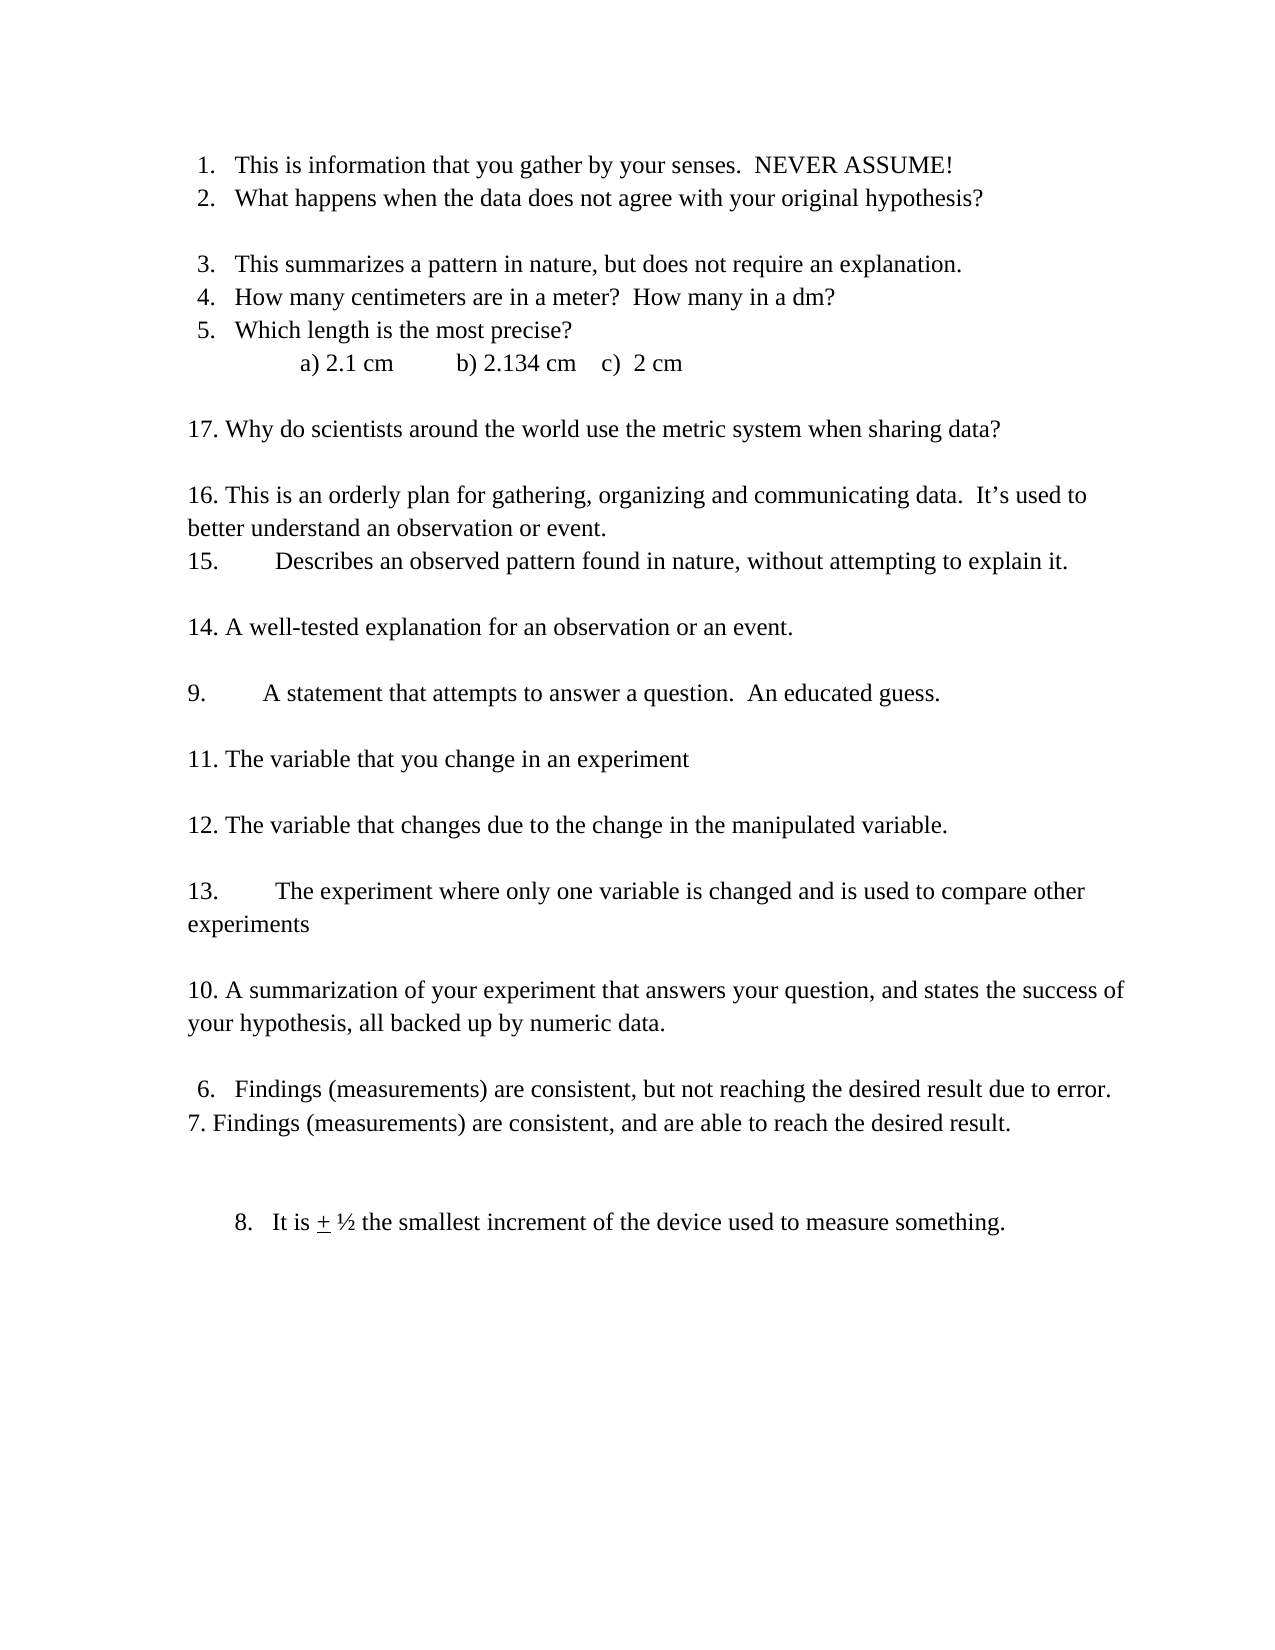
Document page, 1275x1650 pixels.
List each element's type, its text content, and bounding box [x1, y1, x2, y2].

text 9. A statement that attempts to answer a question. An educated guess. [187, 678, 1125, 707]
text 7. Findings (measurements) are consistent, and are able to reach the desired result. [187, 1108, 1125, 1136]
list What happens when the data does not agree with your original hypothesis? [197, 183, 1125, 212]
text 17. Why do scientists around the world use the metric system when sharing data? [187, 414, 1125, 443]
text 13. The experiment where only one variable is changed and is used to compare other experiments [187, 876, 1125, 938]
text 16. This is an orderly plan for gathering, organizing and communicating data. It’s used to better understand an observation or event. [187, 480, 1125, 542]
text a) 2.1 cm b) 2.134 cm c) 2 cm [225, 348, 1125, 377]
list This summarizes a pattern in nature, but does not require an explanation. [197, 249, 1125, 278]
text 11. The variable that you change in an experiment [187, 744, 1125, 773]
text 10. A summarization of your experiment that answers your question, and states the success of your hypothesis, all backed up by numeric data. [187, 976, 1125, 1037]
text 12. The variable that changes due to the change in the manipulated variable. [187, 810, 1125, 839]
text 15. Describes an observed pattern found in nature, without attempting to explain it. [187, 546, 1125, 575]
list How many centimeters are in a meter? How many in a dm? [197, 282, 1125, 311]
text 14. A well-tested explanation for an observation or an event. [187, 612, 1125, 641]
list This is information that you gather by your senses. NEVER ASSUME! [197, 150, 1125, 179]
list It is + ½ the smallest increment of the device used to measure something. [234, 1207, 1125, 1235]
list Which length is the most precise? [197, 315, 1125, 344]
list Findings (measurements) are consistent, but not reaching the desired result due to error. [197, 1074, 1125, 1103]
